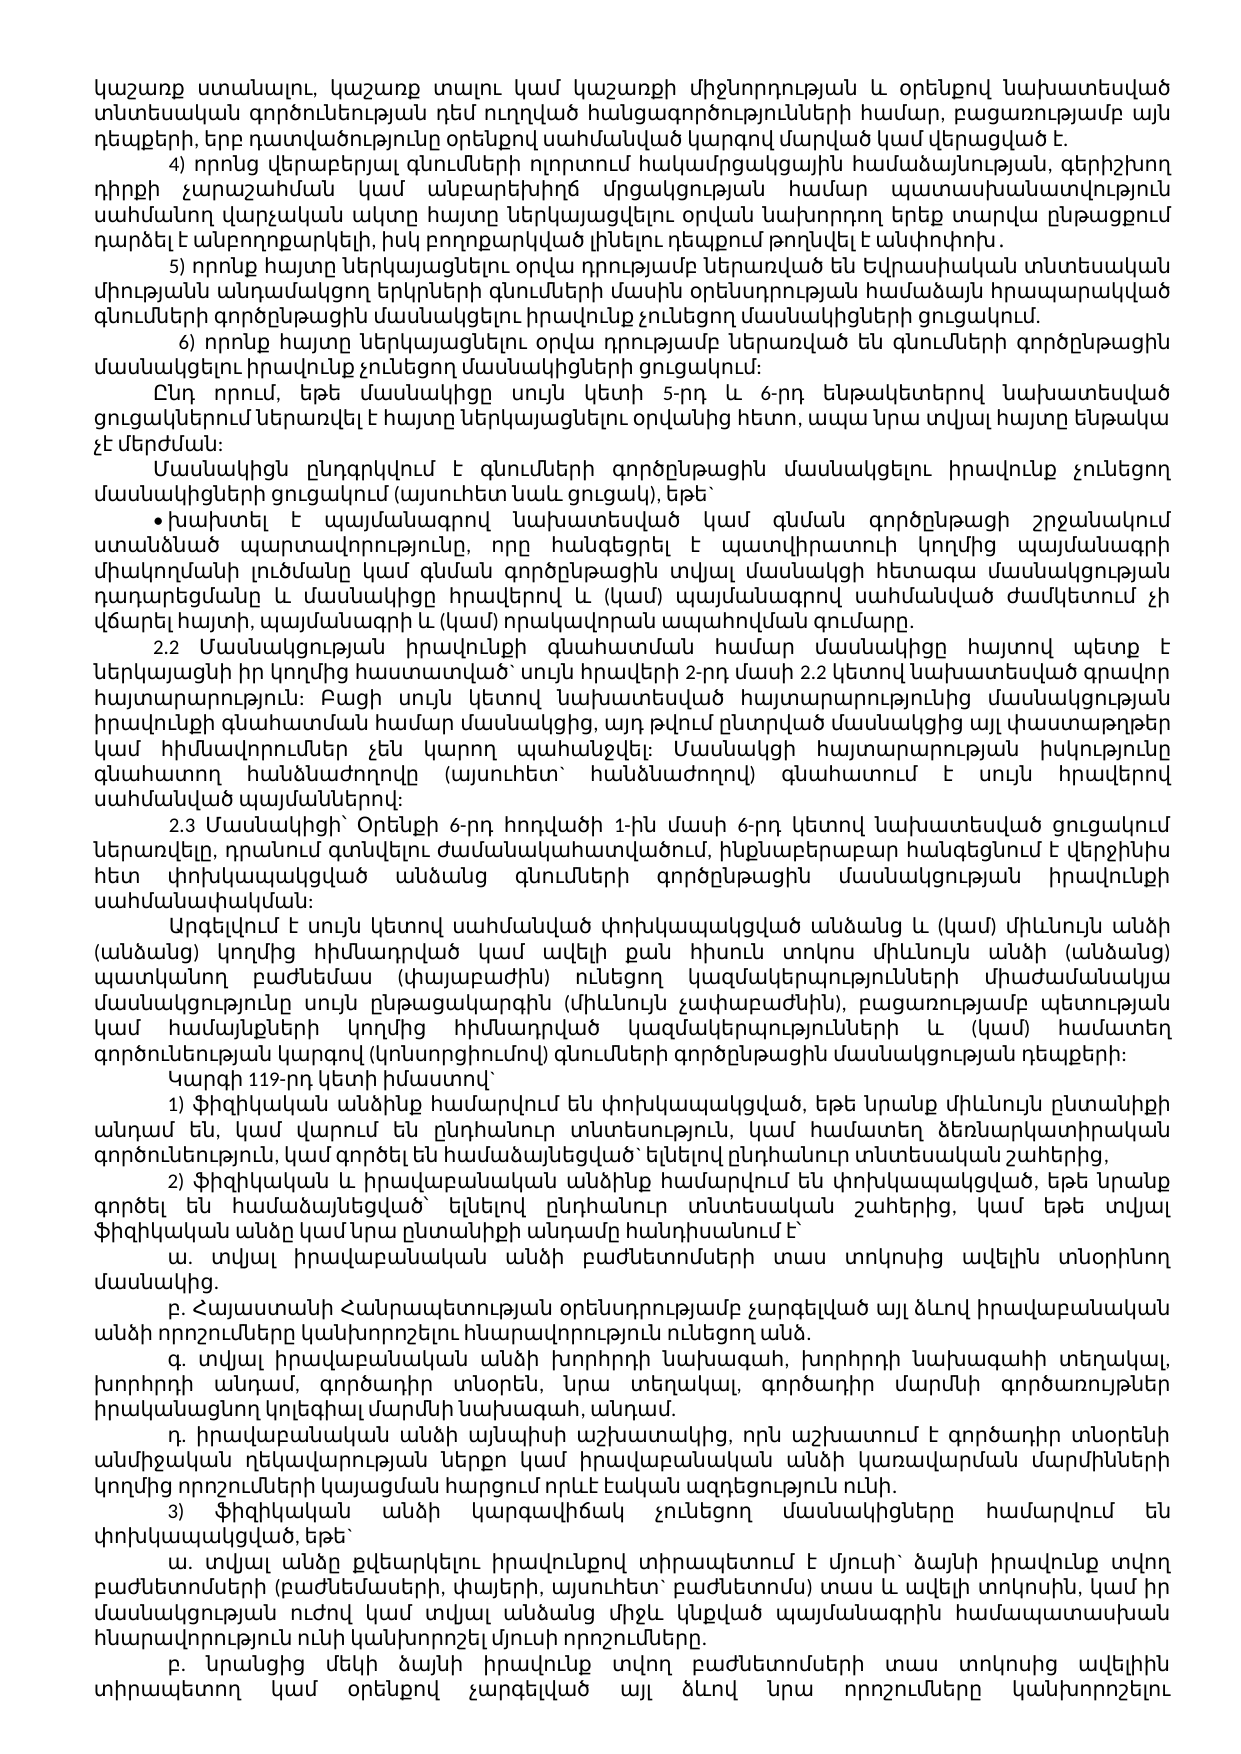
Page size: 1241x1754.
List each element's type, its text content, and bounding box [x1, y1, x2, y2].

text 2) ֆիզիկական և իրավաբանական անձինք համարվում են փոխկապակցված, եթե նրանք գործել են համաձայնեցված՝ ելնելով ընդհանուր տնտեսական շահերից, կամ եթե տվյալ ֆիզիկական անձը կամ նրա ընտանիքի անդամը հանդիսանում է՝ [94, 1168, 1171, 1244]
text Մասնակիցն ընդգրկվում է գնումների գործընթացին մասնակցելու իրավունք չունեցող մասնակիցների ցուցակում (այսուհետ նաև ցուցակ), եթե` [94, 456, 1171, 507]
text ա. տվյալ իրավաբանական անձի բաժնետոմսերի տաս տոկոսից ավելին տնօրինող մասնակից. [94, 1244, 1171, 1295]
text դ. իրավաբանական անձի այնպիսի աշխատակից, որն աշխատում է գործադիր տնօրենի անմիջական ղեկավարության ներքո կամ իրավաբանական անձի կառավարման մարմինների կողմից որոշումների կայացման հարցում որևէ էական ազդեցություն ունի. [94, 1422, 1171, 1498]
text 1) ֆիզիկական անձինք համարվում են փոխկապակցված, եթե նրանք միևնույն ընտանիքի անդամ են, կամ վարում են ընդհանուր տնտեսություն, կամ համատեղ ձեռնարկատիրական գործունեություն, կամ գործել են համաձայնեցված` ելնելով ընդհանուր տնտեսական շահերից, [94, 1092, 1171, 1168]
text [94, 1651, 1171, 1702]
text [94, 75, 1171, 151]
text Կարգի 119-րդ կետի իմաստով` [94, 1066, 1171, 1092]
text Արգելվում է սույն կետով սահմանված փոխկապակցված անձանց և (կամ) միևնույն անձի (անձանց) կողմից հիմնադրված կամ ավելի քան հիսուն տոկոս միևնույն անձի (անձանց) պատկանող բաժնեմաս (փայաբաժին) ունեցող կազմակերպությունների միաժամանակյա մասնակցությունը սույն ընթացակարգին (միևնույն չափաբաժնին), բացառությամբ պետության կամ համայնքների կողմից հիմնադրված կազմակերպությունների և (կամ) համատեղ գործունեության կարգով (կոնսորցիումով) գնումների գործընթացին մասնակցության դեպքերի: [94, 914, 1171, 1066]
text 2.2 Մասնակցության իրավունքի գնահատման համար մասնակիցը հայտով պետք է ներկայացնի իր կողմից հաստատված` սույն հրավերի 2-րդ մասի 2.2 կետով նախատեսված գրավոր հայտարարություն: Բացի սույն կետով նախատեսված հայտարարությունից մասնակցության իրավունքի գնահատման համար մասնակցից, այդ թվում ընտրված մասնակցից այլ փաստաթղթեր կամ հիմնավորումներ չեն կարող պահանջվել: Մասնակցի հայտարարության իսկությունը գնահատող հանձնաժողովը (այսուհետ` հանձնաժողով) գնահատում է սույն հրավերով սահմանված պայմաններով: [94, 634, 1171, 812]
text բ. Հայաստանի Հանրապետության օրենսդրությամբ չարգելված այլ ձևով իրավաբանական անձի որոշումները կանխորոշելու հնարավորություն ունեցող անձ. [94, 1295, 1171, 1346]
text 3) ֆիզիկական անձի կարգավիճակ չունեցող մասնակիցները համարվում են փոխկապակցված, եթե` [94, 1498, 1171, 1549]
text 2.3 Մասնակիցի՝ Օրենքի 6-րդ հոդվածի 1-ին մասի 6-րդ կետով նախատեսված ցուցակում ներառվելը, դրանում գտնվելու ժամանակահատվածում, ինքնաբերաբար հանգեցնում է վերջինիս հետ փոխկապակցված անձանց գնումների գործընթացին մասնակցության իրավունքի սահմանափակման: [94, 812, 1171, 914]
text գ. տվյալ իրավաբանական անձի խորհրդի նախագահ, խորհրդի նախագահի տեղակալ, խորհրդի անդամ, գործադիր տնօրեն, նրա տեղակալ, գործադիր մարմնի գործառույթներ իրականացնող կոլեգիալ մարմնի նախագահ, անդամ. [94, 1346, 1171, 1422]
text ա. տվյալ անձը քվեարկելու իրավունքով տիրապետում է մյուսի` ձայնի իրավունք տվող բաժնետոմսերի (բաժնեմասերի, փայերի, այսուհետ` բաժնետոմս) տաս և ավելի տոկոսին, կամ իր մասնակցության ուժով կամ տվյալ անձանց միջև կնքված պայմանագրին համապատասխան հնարավորություն ունի կանխորոշել մյուսի որոշումները. [94, 1549, 1171, 1651]
text 5) որոնք հայտը ներկայացնելու օրվա դրությամբ ներառված են Եվրասիական տնտեսական միությանն անդամակցող երկրների գնումների մասին օրենսդրության համաձայն հրապարակված գնումների գործընթացին մասնակցելու իրավունք չունեցող մասնակիցների ցուցակում. [94, 253, 1171, 329]
text • խախտել է պայմանագրով նախատեսված կամ գնման գործընթացի շրջանակում ստանձնած պարտավորությունը, որը հանգեցրել է պատվիրատուի կողմից պայմանագրի միակողմանի լուծմանը կամ գնման գործընթացին տվյալ մասնակցի հետագա մասնակցության դադարեցմանը և մասնակիցը հրավերով և (կամ) պայմանագրով սահմանված ժամկետում չի վճարել հայտի, պայմանագրի և (կամ) որակավորան ապահովման գումարը. [94, 507, 1171, 634]
text Ընդ որում, եթե մասնակիցը սույն կետի 5-րդ և 6-րդ ենթակետերով նախատեսված ցուցակներում ներառվել է հայտը ներկայացնելու օրվանից հետո, ապա նրա տվյալ հայտը ենթակա չէ մերժման: [94, 380, 1171, 456]
text 6) որոնք հայտը ներկայացնելու օրվա դրությամբ ներառված են գնումների գործընթացին մասնակցելու իրավունք չունեցող մասնակիցների ցուցակում: [94, 329, 1171, 380]
text 4) որոնց վերաբերյալ գնումների ոլորտում հակամրցակցային համաձայնության, գերիշխող դիրքի չարաշահման կամ անբարեխիղճ մրցակցության համար պատասխանատվություն սահմանող վարչական ակտը հայտը ներկայացվելու օրվան նախորդող երեք տարվա ընթացքում դարձել է անբողոքարկելի, իսկ բողոքարկված լինելու դեպքում թողնվել է անփոփոխ․ [94, 151, 1171, 253]
